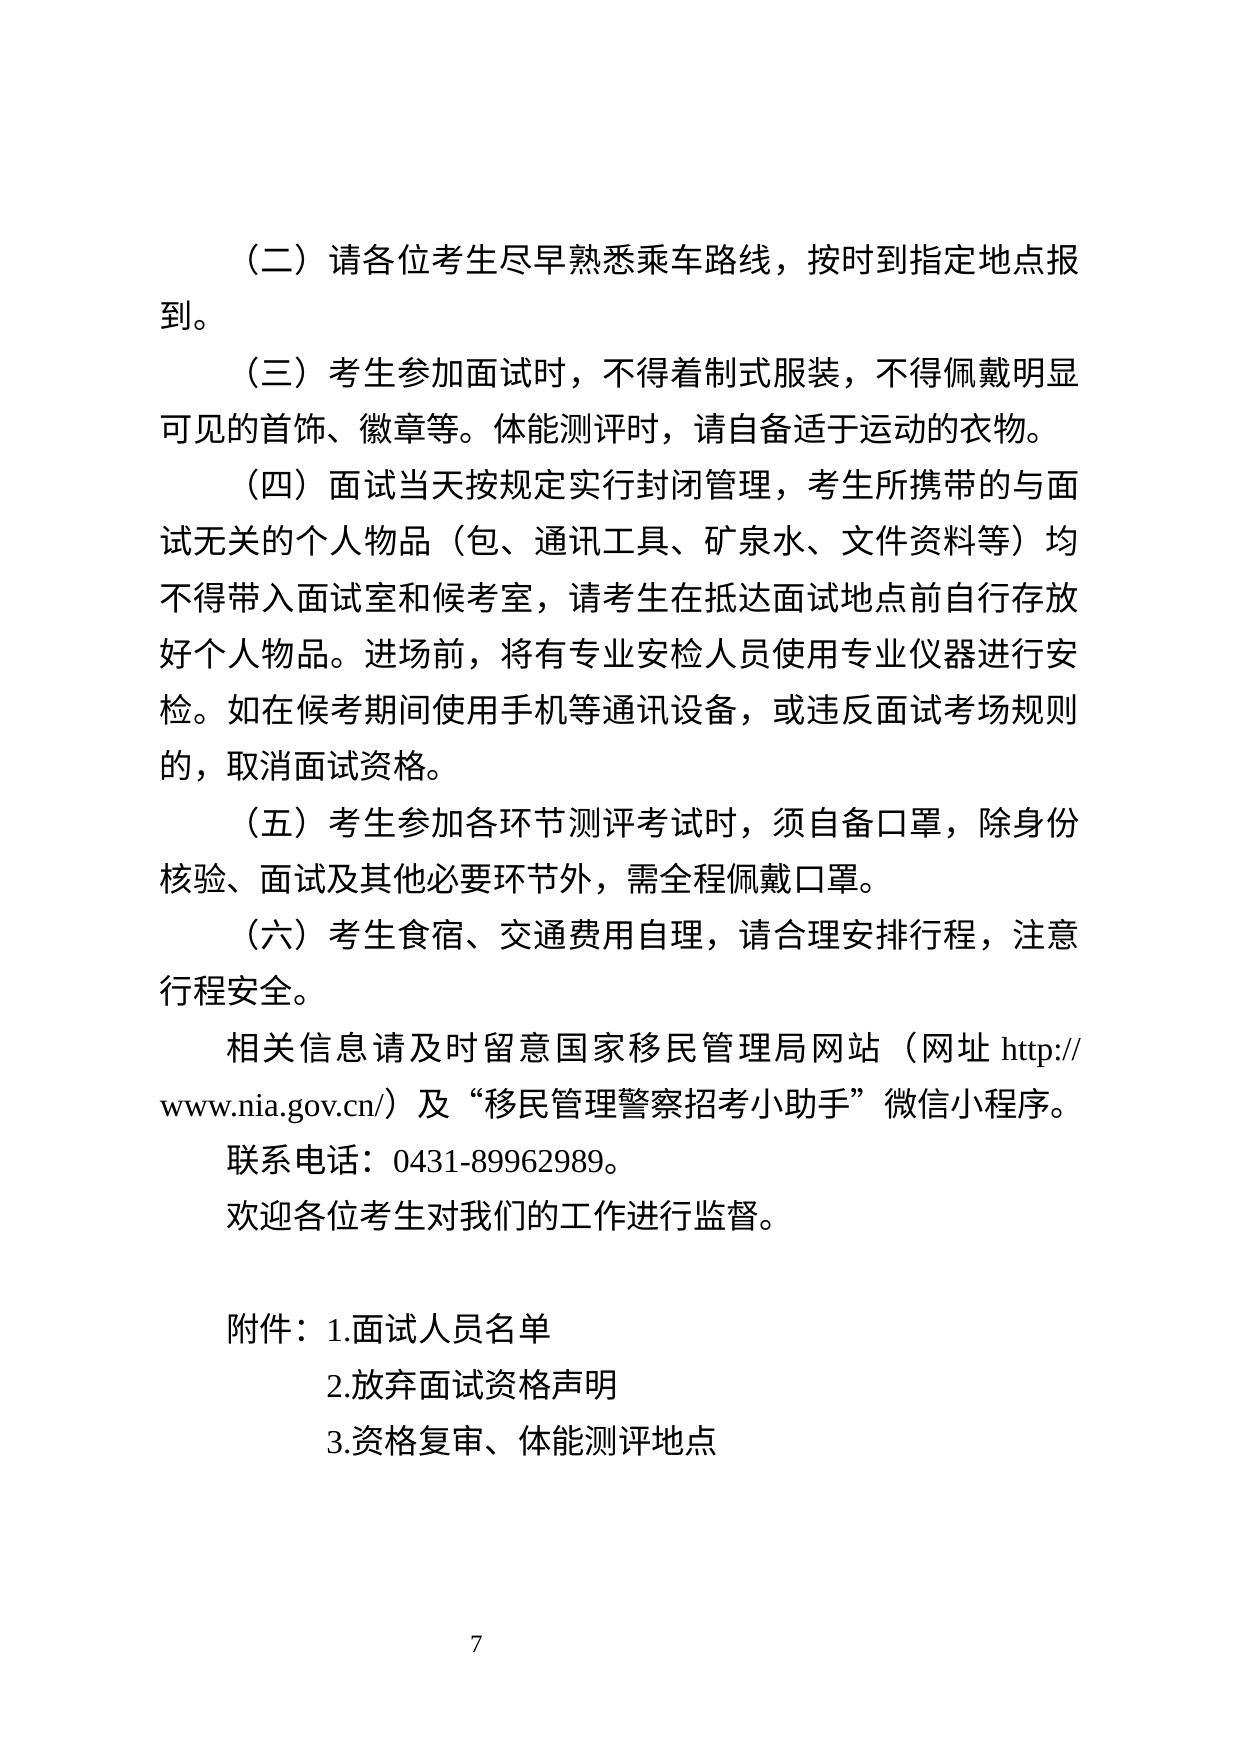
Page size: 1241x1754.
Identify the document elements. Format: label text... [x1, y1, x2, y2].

text （四）面试当天按规定实行封闭管理，考生所携带的与面试无关的个人物品（包、通讯工具、矿泉水、文件资料等）均不得带入面试室和候考室，请考生在抵达面试地点前自行存放好个人物品。进场前，将有专业安检人员使用专业仪器进行安检。如在候考期间使用手机等通讯设备，或违反面试考场规则的，取消面试资格。 [159, 455, 1081, 793]
text （二）请各位考生尽早熟悉乘车路线，按时到指定地点报到。 [159, 230, 1081, 343]
text 联系电话：0431-89962989。 [159, 1130, 1081, 1186]
text 附件：1.面试人员名单 [159, 1299, 1081, 1355]
text （六）考生食宿、交通费用自理，请合理安排行程，注意行程安全。 [159, 905, 1081, 1018]
text （五）考生参加各环节测评考试时，须自备口罩，除身份核验、面试及其他必要环节外，需全程佩戴口罩。 [159, 793, 1081, 905]
text （三）考生参加面试时，不得着制式服装，不得佩戴明显可见的首饰、徽章等。体能测评时，请自备适于运动的衣物。 [159, 343, 1081, 455]
text 欢迎各位考生对我们的工作进行监督。 [159, 1186, 1081, 1243]
text 2.放弃面试资格声明 [159, 1355, 1081, 1411]
text 相关信息请及时留意国家移民管理局网站（网址http://www.nia.gov.cn/）及“移民管理警察招考小助手”微信小程序。 [159, 1018, 1081, 1101]
text 3.资格复审、体能测评地点 [159, 1411, 1081, 1468]
text 相关信息请及时留意国家移民管理局网站（网址http://www.nia.gov.cn/）及“移民管理警察招考小助手”微信小程序。 [159, 1102, 1081, 1130]
